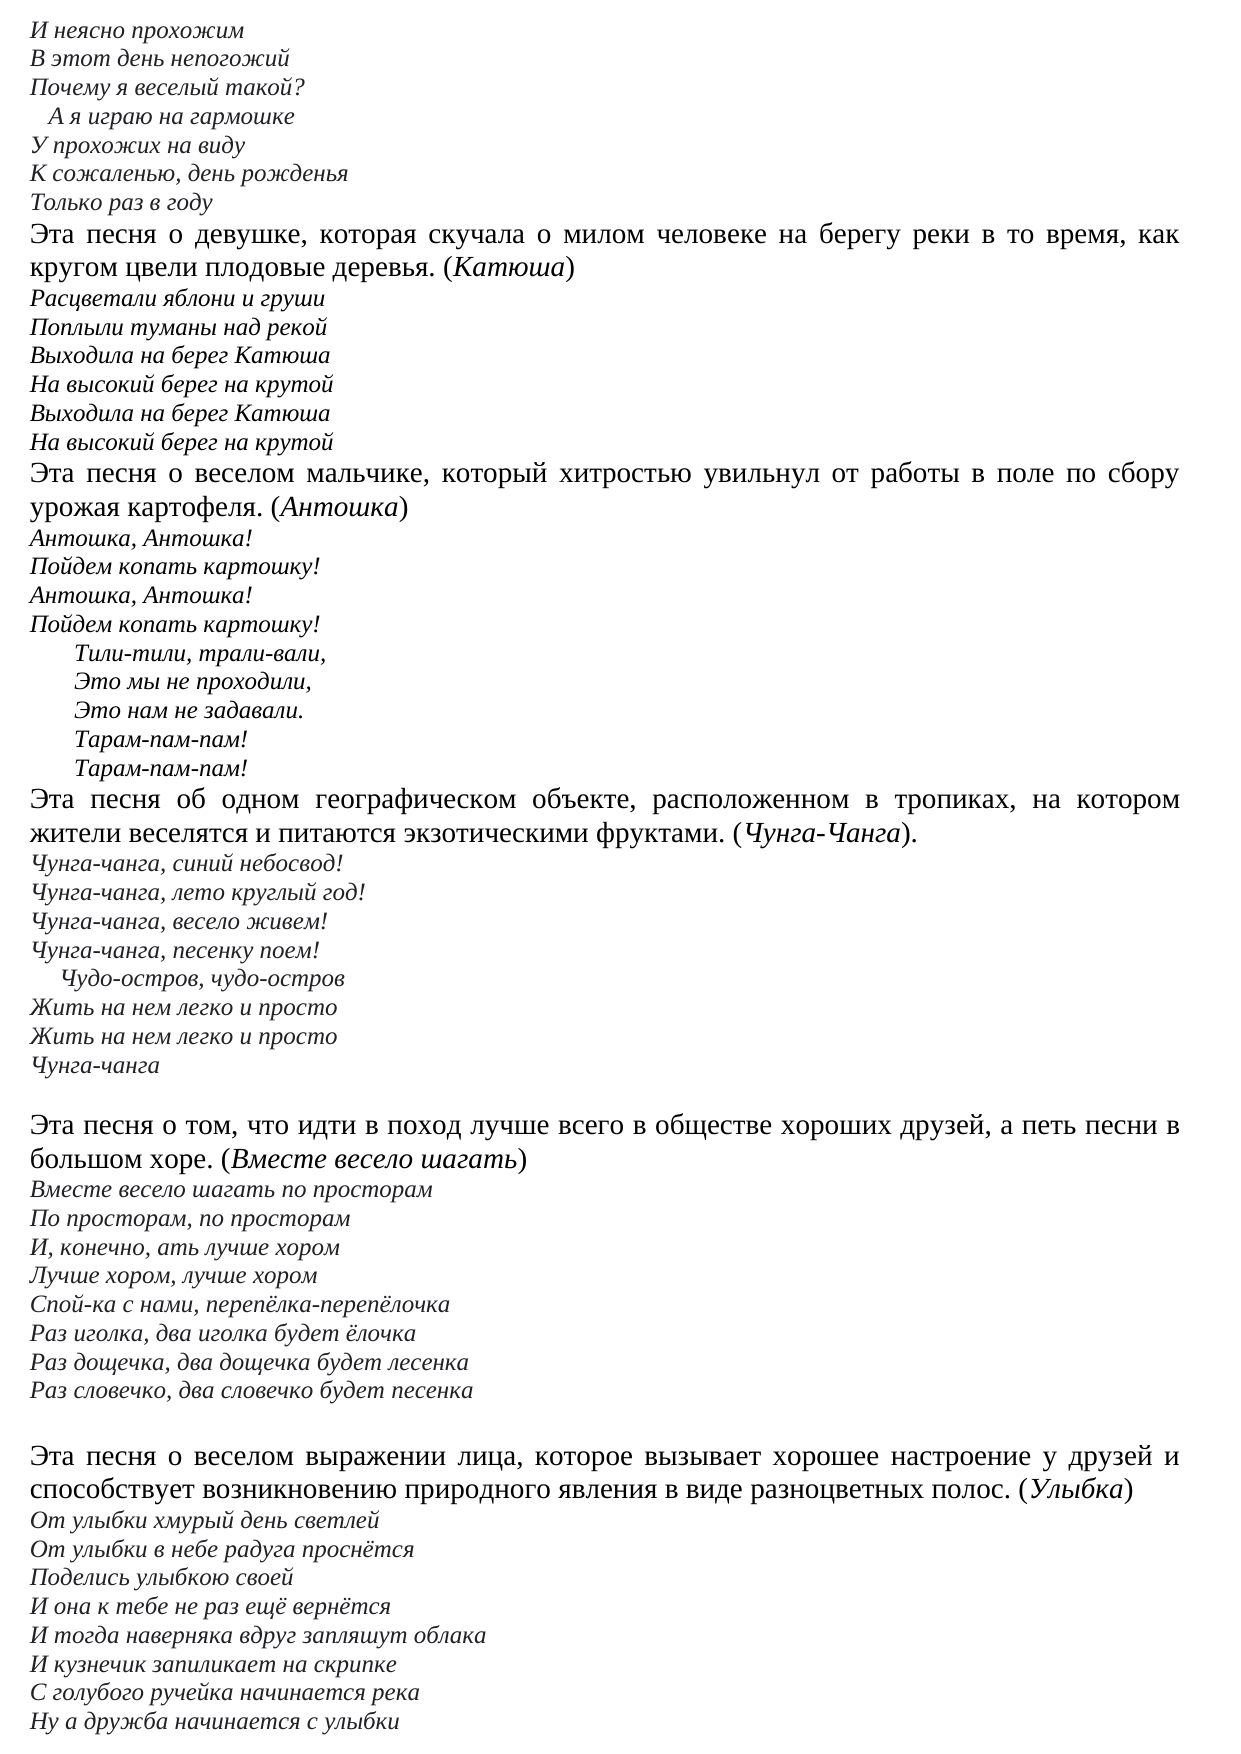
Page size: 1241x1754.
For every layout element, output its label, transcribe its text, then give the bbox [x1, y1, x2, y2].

text На высокий берег на крутой [29, 427, 1181, 456]
text Пойдем копать картошку! [29, 551, 1181, 580]
text Расцветали яблони и груши [29, 283, 1181, 312]
text Эта песня о том, что идти в поход лучше всего в обществе хороших друзей, а петь песни в большом хоре. (Вместе весело шагать) [29, 1107, 1181, 1174]
text Спой-ка с нами, перепёлка-перепёлочка Раз иголка, два иголка будет ёлочка Раз дощечка, два дощечка будет лесенка Раз словечко, два словечко будет песенка [29, 1289, 1181, 1404]
text Вместе весело шагать по просторам По просторам, по просторам И, конечно, ать лучше хором Лучше хором, лучше хором [29, 1174, 1181, 1289]
text Эта песня о веселом мальчике, который хитростью увильнул от работы в поле по сбору урожая картофеля. (Антошка) [29, 456, 1181, 523]
text Тили-тили, трали-вали, [29, 638, 1181, 666]
text Это нам не задавали. [29, 695, 1181, 724]
text Тарам-пам-пам! [29, 724, 1181, 753]
text Эта песня о веселом выражении лица, которое вызывает хорошее настроение у друзей и способствует возникновению природного явления в виде разноцветных полос. (Улыбка) [29, 1438, 1181, 1505]
text Чудо-остров, чудо-остров Жить на нем легко и просто Жить на нем легко и просто Чунга-чанга [29, 963, 1181, 1078]
text Пойдем копать картошку! [29, 609, 1181, 638]
text Тарам-пам-пам! [29, 753, 1181, 781]
text Поплыли туманы над рекой [29, 312, 1181, 341]
text Это мы не проходили, [29, 666, 1181, 695]
text От улыбки хмурый день светлей От улыбки в небе радуга проснётся Поделись улыбкою своей И она к тебе не раз ещё вернётся [29, 1505, 1181, 1620]
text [29, 1620, 1181, 1735]
text Эта песня об одном географическом объекте, расположенном в тропиках, на котором жители веселятся и питаются экзотическими фруктами. (Чунга-Чанга). [29, 781, 1181, 848]
text А я играю на гармошке У прохожих на виду К сожаленью, день рожденья Только раз в году [29, 101, 1181, 216]
text Выходила на берег Катюша [29, 398, 1181, 427]
text На высокий берег на крутой [29, 369, 1181, 398]
text Антошка, Антошка! [29, 580, 1181, 609]
text Антошка, Антошка! [29, 523, 1181, 551]
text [29, 15, 1181, 101]
text Выходила на берег Катюша [29, 341, 1181, 369]
text Эта песня о девушке, которая скучала о милом человеке на берегу реки в то время, как кругом цвели плодовые деревья. (Катюша) [29, 216, 1181, 283]
text Чунга-чанга, синий небосвод! Чунга-чанга, лето круглый год! Чунга-чанга, весело живем! Чунга-чанга, песенку поем! [29, 848, 1181, 963]
